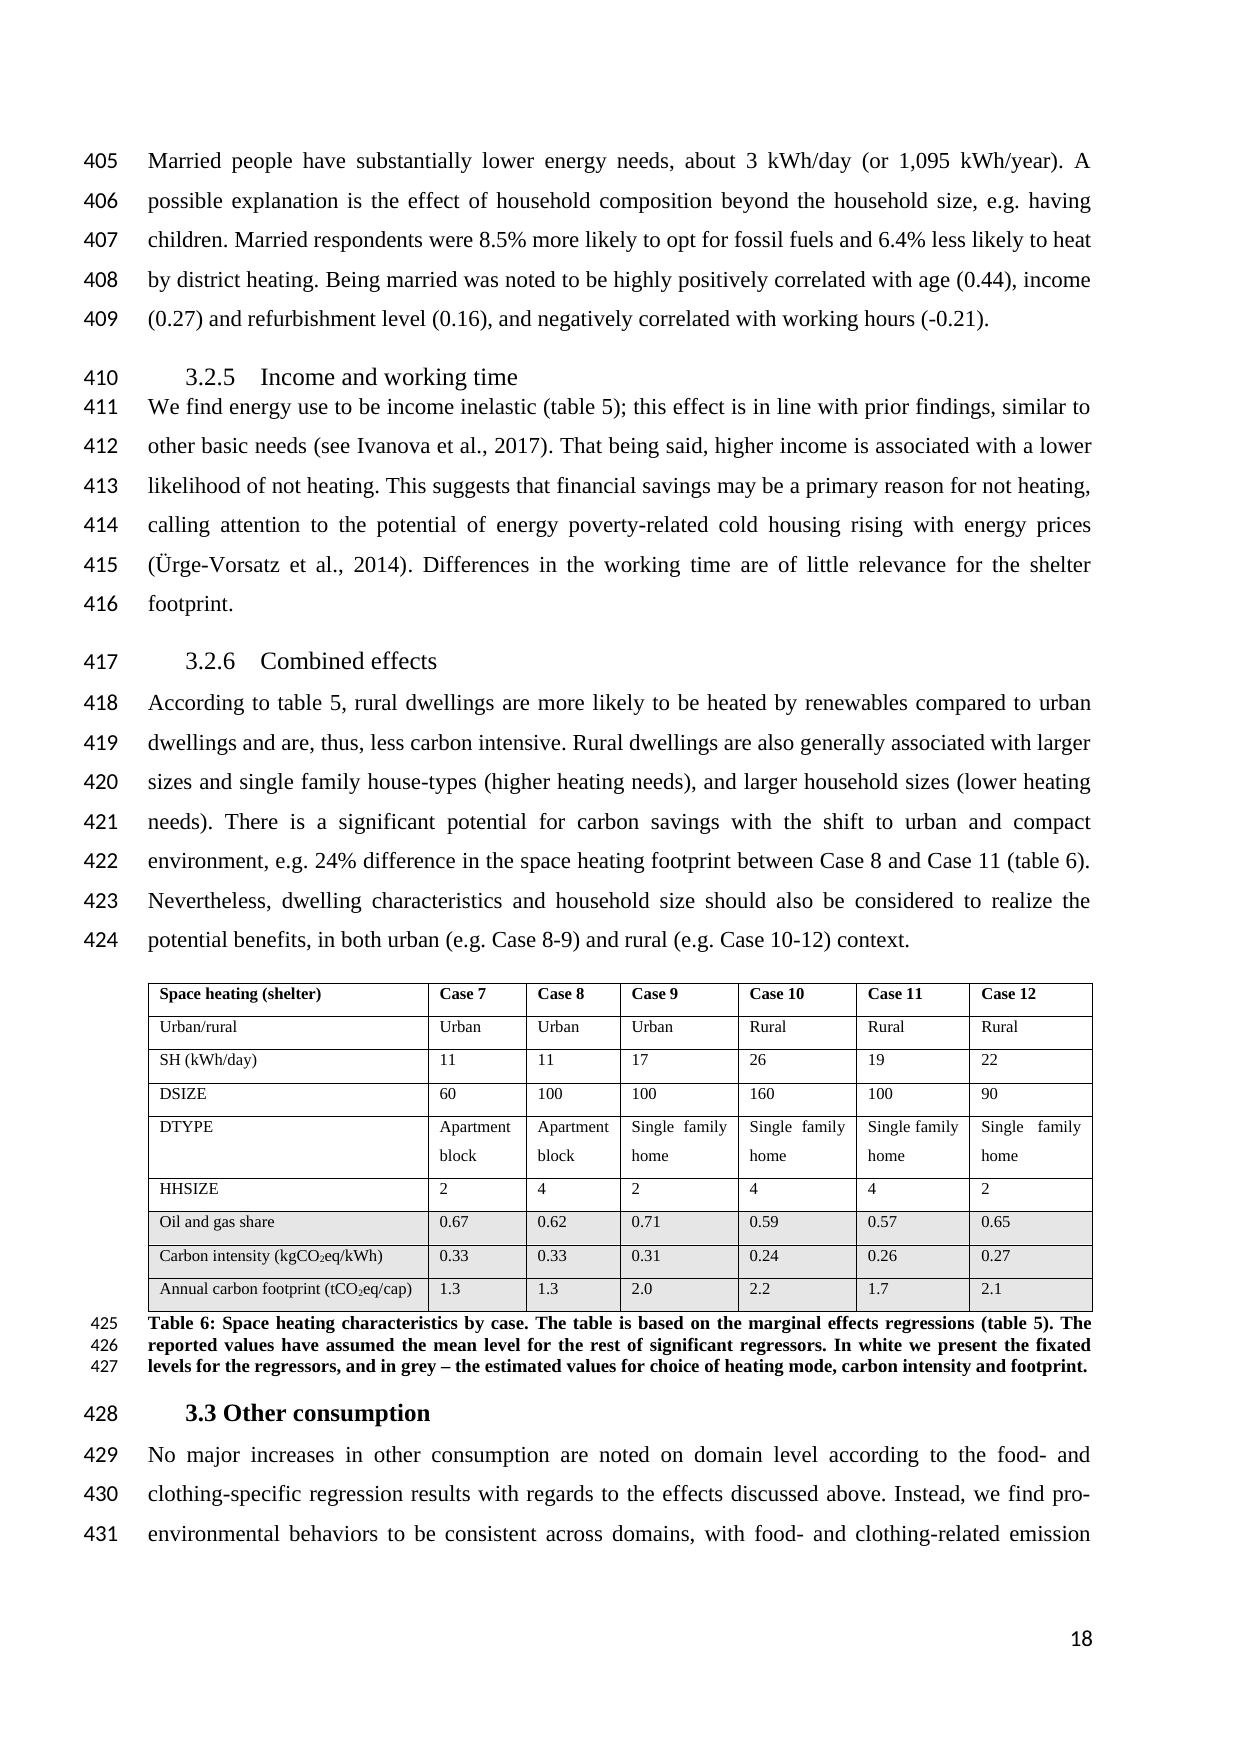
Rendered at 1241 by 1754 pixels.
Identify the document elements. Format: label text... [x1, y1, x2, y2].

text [148, 1441, 1093, 1546]
table_cell Rural [970, 1017, 1092, 1049]
table_cell 0.62 [527, 1212, 620, 1244]
subtitle Income and working time [185, 362, 1093, 390]
table_cell Urban [621, 1017, 738, 1049]
table_cell Urban/rural [149, 1017, 428, 1049]
table_cell 2 [621, 1179, 738, 1211]
table_cell 17 [621, 1050, 738, 1082]
subtitle Combined effects [185, 646, 1093, 675]
table_cell Apartment block [429, 1117, 526, 1178]
table_cell 1.7 [857, 1279, 969, 1311]
table_cell DSIZE [149, 1084, 428, 1116]
table_header Case 9 [621, 984, 738, 1016]
table_cell 26 [739, 1050, 856, 1082]
table_cell 0.27 [970, 1246, 1092, 1278]
table_cell Annual carbon footprint (tCO2eq/cap) [149, 1279, 428, 1311]
table_cell Single family home [857, 1117, 969, 1178]
table_cell Single family home [621, 1117, 738, 1178]
table_cell 4 [527, 1179, 620, 1211]
table_cell 1.3 [429, 1279, 526, 1311]
table_cell 0.33 [527, 1246, 620, 1278]
subtitle Other consumption [185, 1398, 1093, 1426]
table_cell 100 [857, 1084, 969, 1116]
table_cell 19 [857, 1050, 969, 1082]
table_cell 11 [527, 1050, 620, 1082]
table_cell 0.24 [739, 1246, 856, 1278]
table_cell 0.65 [970, 1212, 1092, 1244]
table_cell HHSIZE [149, 1179, 428, 1211]
table_cell Urban [429, 1017, 526, 1049]
table_cell 2 [970, 1179, 1092, 1211]
table_cell 2.0 [621, 1279, 738, 1311]
text According to table 5, rural dwellings are more likely to be heated by renewables compared to urban dwellings and are, thus, less carbon intensive. Rural dwellings are also generally associated with larger sizes and single family house-types (higher heating needs), and larger household sizes (lower heating needs). There is a significant potential for carbon savings with the shift to urban and compact environment, e.g. 24% difference in the space heating footprint between Case 8 and Case 11 (table 6). Nevertheless, dwelling characteristics and household size should also be considered to realize the potential benefits, in both urban (e.g. Case 8-9) and rural (e.g. Case 10-12) context. [148, 689, 1093, 953]
table_cell Single family home [739, 1117, 856, 1178]
table_cell 4 [739, 1179, 856, 1211]
table_cell 11 [429, 1050, 526, 1082]
table_cell 100 [527, 1084, 620, 1116]
table_cell SH (kWh/day) [149, 1050, 428, 1082]
table_cell 90 [970, 1084, 1092, 1116]
table_cell 4 [857, 1179, 969, 1211]
table_header Case 11 [857, 984, 969, 1016]
table_cell Single family home [970, 1117, 1092, 1178]
table_header Case 12 [970, 984, 1092, 1016]
table_cell Carbon intensity (kgCO2eq/kWh) [149, 1246, 428, 1278]
table_cell 2 [429, 1179, 526, 1211]
table_header Case 10 [739, 984, 856, 1016]
table_header Case 8 [527, 984, 620, 1016]
table_cell 160 [739, 1084, 856, 1116]
table_cell 0.57 [857, 1212, 969, 1244]
table_cell Apartment block [527, 1117, 620, 1178]
table_cell 0.71 [621, 1212, 738, 1244]
table_cell 0.26 [857, 1246, 969, 1278]
text Table 6: Space heating characteristics by case. The table is based on the marginal effects regressions (table 5). The reported values have assumed the mean level for the rest of significant regressors. In white we present the fixated levels for the regressors, and in grey – the estimated values for choice of heating mode, carbon intensity and footprint. [148, 1312, 1093, 1377]
table_cell 0.33 [429, 1246, 526, 1278]
table_header Case 7 [429, 984, 526, 1016]
table_cell 0.67 [429, 1212, 526, 1244]
table_header Space heating (shelter) [149, 984, 428, 1016]
table_cell 1.3 [527, 1279, 620, 1311]
table_cell 2.1 [970, 1279, 1092, 1311]
table_cell 60 [429, 1084, 526, 1116]
table_cell Rural [857, 1017, 969, 1049]
table_cell DTYPE [149, 1117, 428, 1178]
table_cell 100 [621, 1084, 738, 1116]
table_cell 2.2 [739, 1279, 856, 1311]
table_cell Urban [527, 1017, 620, 1049]
text Married people have substantially lower energy needs, about 3 kWh/day (or 1,095 kWh/year). A possible explanation is the effect of household composition beyond the household size, e.g. having children. Married respondents were 8.5% more likely to opt for fossil fuels and 6.4% less likely to heat by district heating. Being married was noted to be highly positively correlated with age (0.44), income (0.27) and refurbishment level (0.16), and negatively correlated with working hours (-0.21). [148, 148, 1093, 332]
table_cell Oil and gas share [149, 1212, 428, 1244]
table_cell Rural [739, 1017, 856, 1049]
table_cell 0.59 [739, 1212, 856, 1244]
table_cell 22 [970, 1050, 1092, 1082]
table_cell 0.31 [621, 1246, 738, 1278]
text We find energy use to be income inelastic (table 5); this effect is in line with prior findings, similar to other basic needs (see Ivanova et al., 2017). That being said, higher income is associated with a lower likelihood of not heating. This suggests that financial savings may be a primary reason for not heating, calling attention to the potential of energy poverty-related cold housing rising with energy prices (Ürge-Vorsatz et al., 2014). Differences in the working time are of little relevance for the shelter footprint. [148, 393, 1093, 616]
